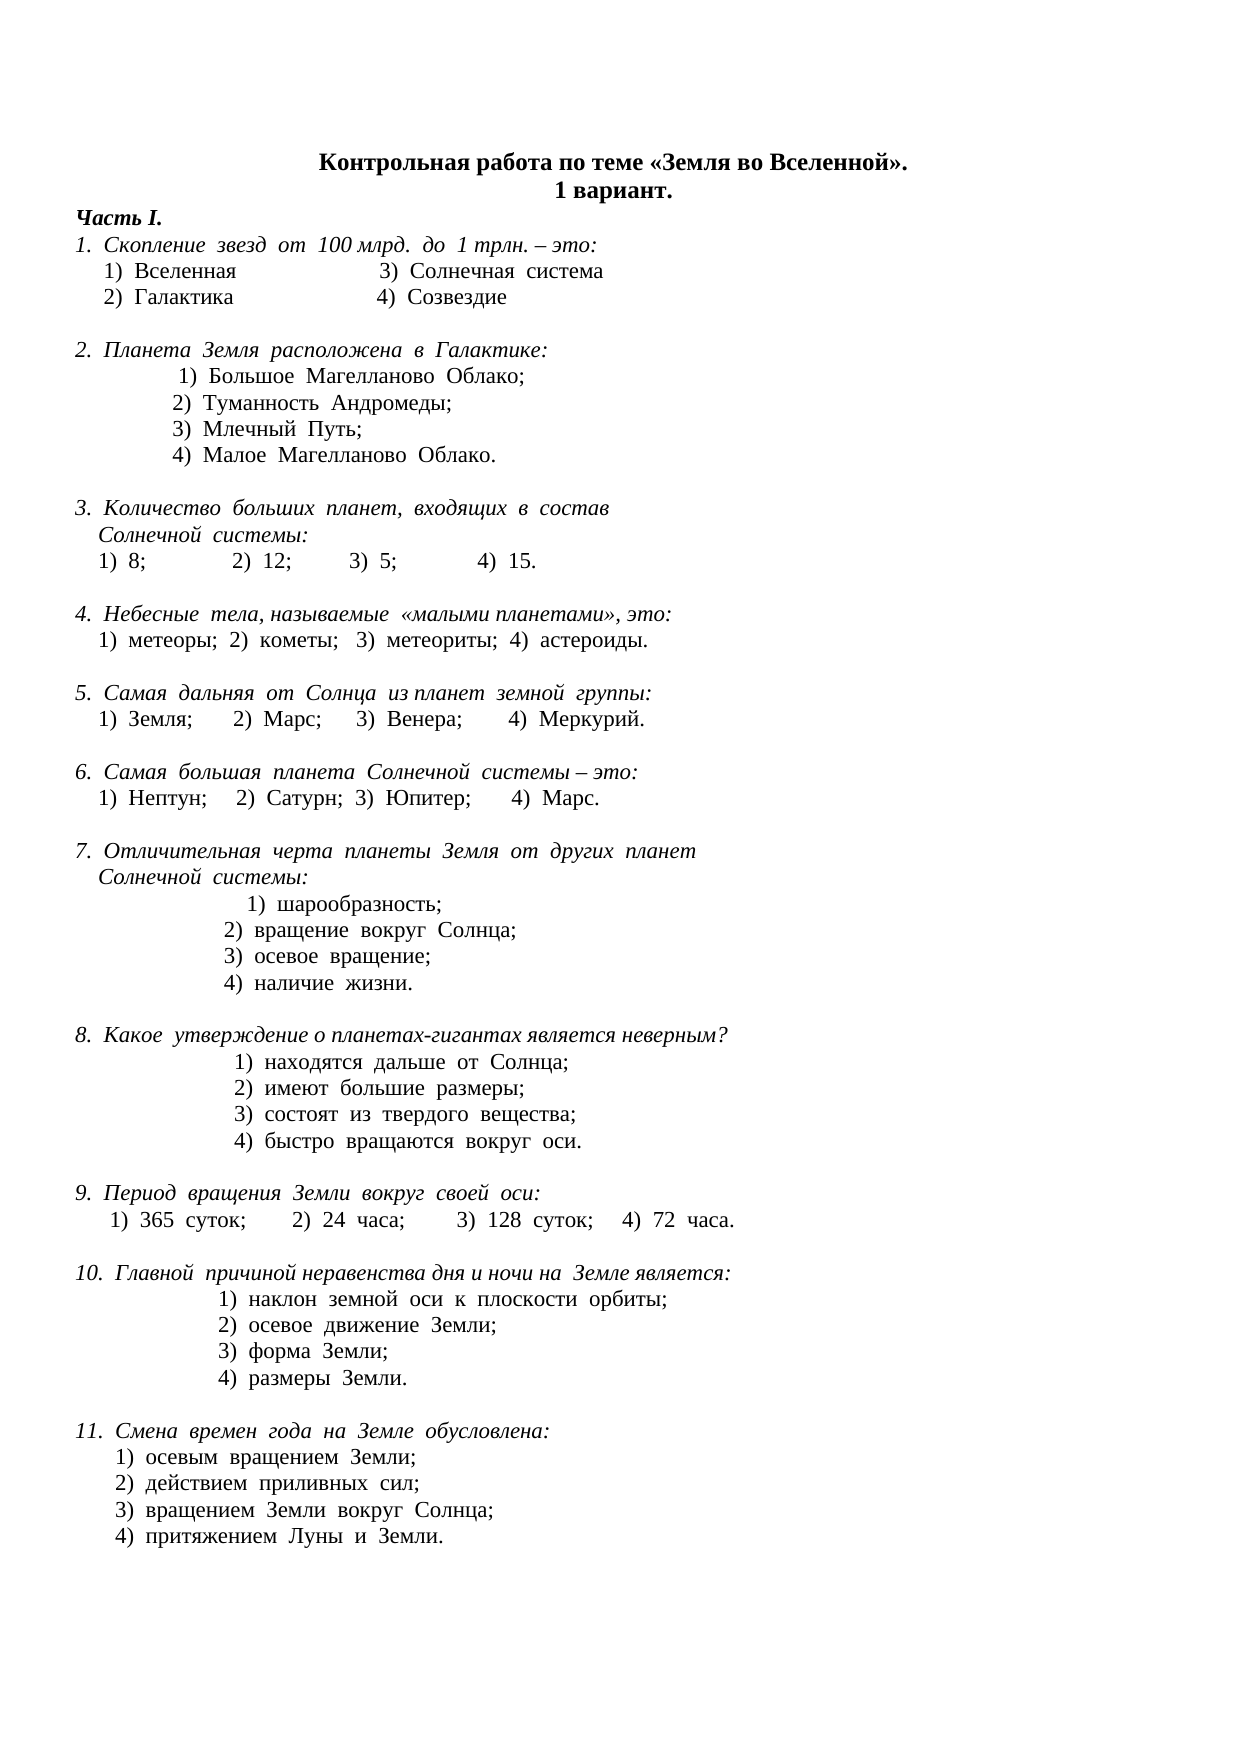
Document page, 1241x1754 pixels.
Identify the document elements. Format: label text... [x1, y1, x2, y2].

text 3) состоят из твердого вещества; [75, 1100, 1152, 1127]
text 3) Млечный Путь; [75, 415, 1152, 442]
text 1) 365 суток; 2) 24 часа; 3) 128 суток; 4) 72 часа. [75, 1206, 1152, 1232]
text 2) действием приливных сил; [75, 1469, 1152, 1496]
text 1) Вселенная 3) Солнечная система [75, 257, 1152, 283]
text 2) осевое движение Земли; [75, 1311, 1152, 1338]
text 3) вращением Земли вокруг Солнца; [75, 1496, 1152, 1522]
text 4) наличие жизни. [75, 969, 1152, 995]
text 6. Самая большая планета Солнечной системы – это: [75, 758, 1152, 784]
text 8. Какое утверждение о планетах-гигантах является неверным? [75, 1021, 1152, 1048]
text 2) Галактика 4) Созвездие [75, 283, 1152, 310]
text 1) 8; 2) 12; 3) 5; 4) 15. [75, 547, 1152, 573]
text 1) находятся дальше от Солнца; [75, 1048, 1152, 1074]
text Контрольная работа по теме «Земля во Вселенной». 1 вариант. [75, 147, 554, 204]
text 4) притяжением Луны и Земли. [75, 1522, 1152, 1548]
text 7. Отличительная черта планеты Земля от других планет [75, 837, 1152, 863]
text 1) Нептун; 2) Сатурн; 3) Юпитер; 4) Марс. [75, 784, 1152, 811]
text Солнечной системы: [75, 521, 1152, 547]
text 1) Большое Магелланово Облако; [75, 362, 1152, 389]
text 1) Земля; 2) Марс; 3) Венера; 4) Меркурий. [75, 705, 1152, 731]
text Солнечной системы: [75, 863, 1152, 889]
text Часть I. [75, 204, 1152, 231]
text 2) Туманность Андромеды; [75, 389, 1152, 415]
text 3. Количество больших планет, входящих в состав [75, 494, 1152, 521]
text Контрольная работа по теме «Земля во Вселенной». 1 вариант. [673, 147, 1152, 204]
text 1) осевым вращением Земли; [75, 1443, 1152, 1469]
text 10. Главной причиной неравенства дня и ночи на Земле является: [75, 1258, 1152, 1285]
text 2) вращение вокруг Солнца; [75, 916, 1152, 942]
text 3) осевое вращение; [75, 942, 1152, 969]
text 1. Скопление звезд от 100 млрд. до 1 трлн. – это: [75, 231, 1152, 257]
text 2. Планета Земля расположена в Галактике: [75, 336, 1152, 362]
text 2) имеют большие размеры; [75, 1074, 1152, 1100]
text 4) размеры Земли. [75, 1364, 1152, 1390]
text 1) наклон земной оси к плоскости орбиты; [75, 1285, 1152, 1311]
text 3) форма Земли; [75, 1338, 1152, 1364]
text 5. Самая дальняя от Солнца из планет земной группы: [75, 679, 1152, 705]
text 4. Небесные тела, называемые «малыми планетами», это: [75, 600, 1152, 626]
text 4) Малое Магелланово Облако. [75, 442, 1152, 468]
text 1) метеоры; 2) кометы; 3) метеориты; 4) астероиды. [75, 626, 1152, 652]
text 9. Период вращения Земли вокруг своей оси: [75, 1179, 1152, 1206]
text 11. Смена времен года на Земле обусловлена: [75, 1417, 1152, 1443]
text 4) быстро вращаются вокруг оси. [75, 1127, 1152, 1153]
text 1) шарообразность; [75, 889, 1152, 916]
